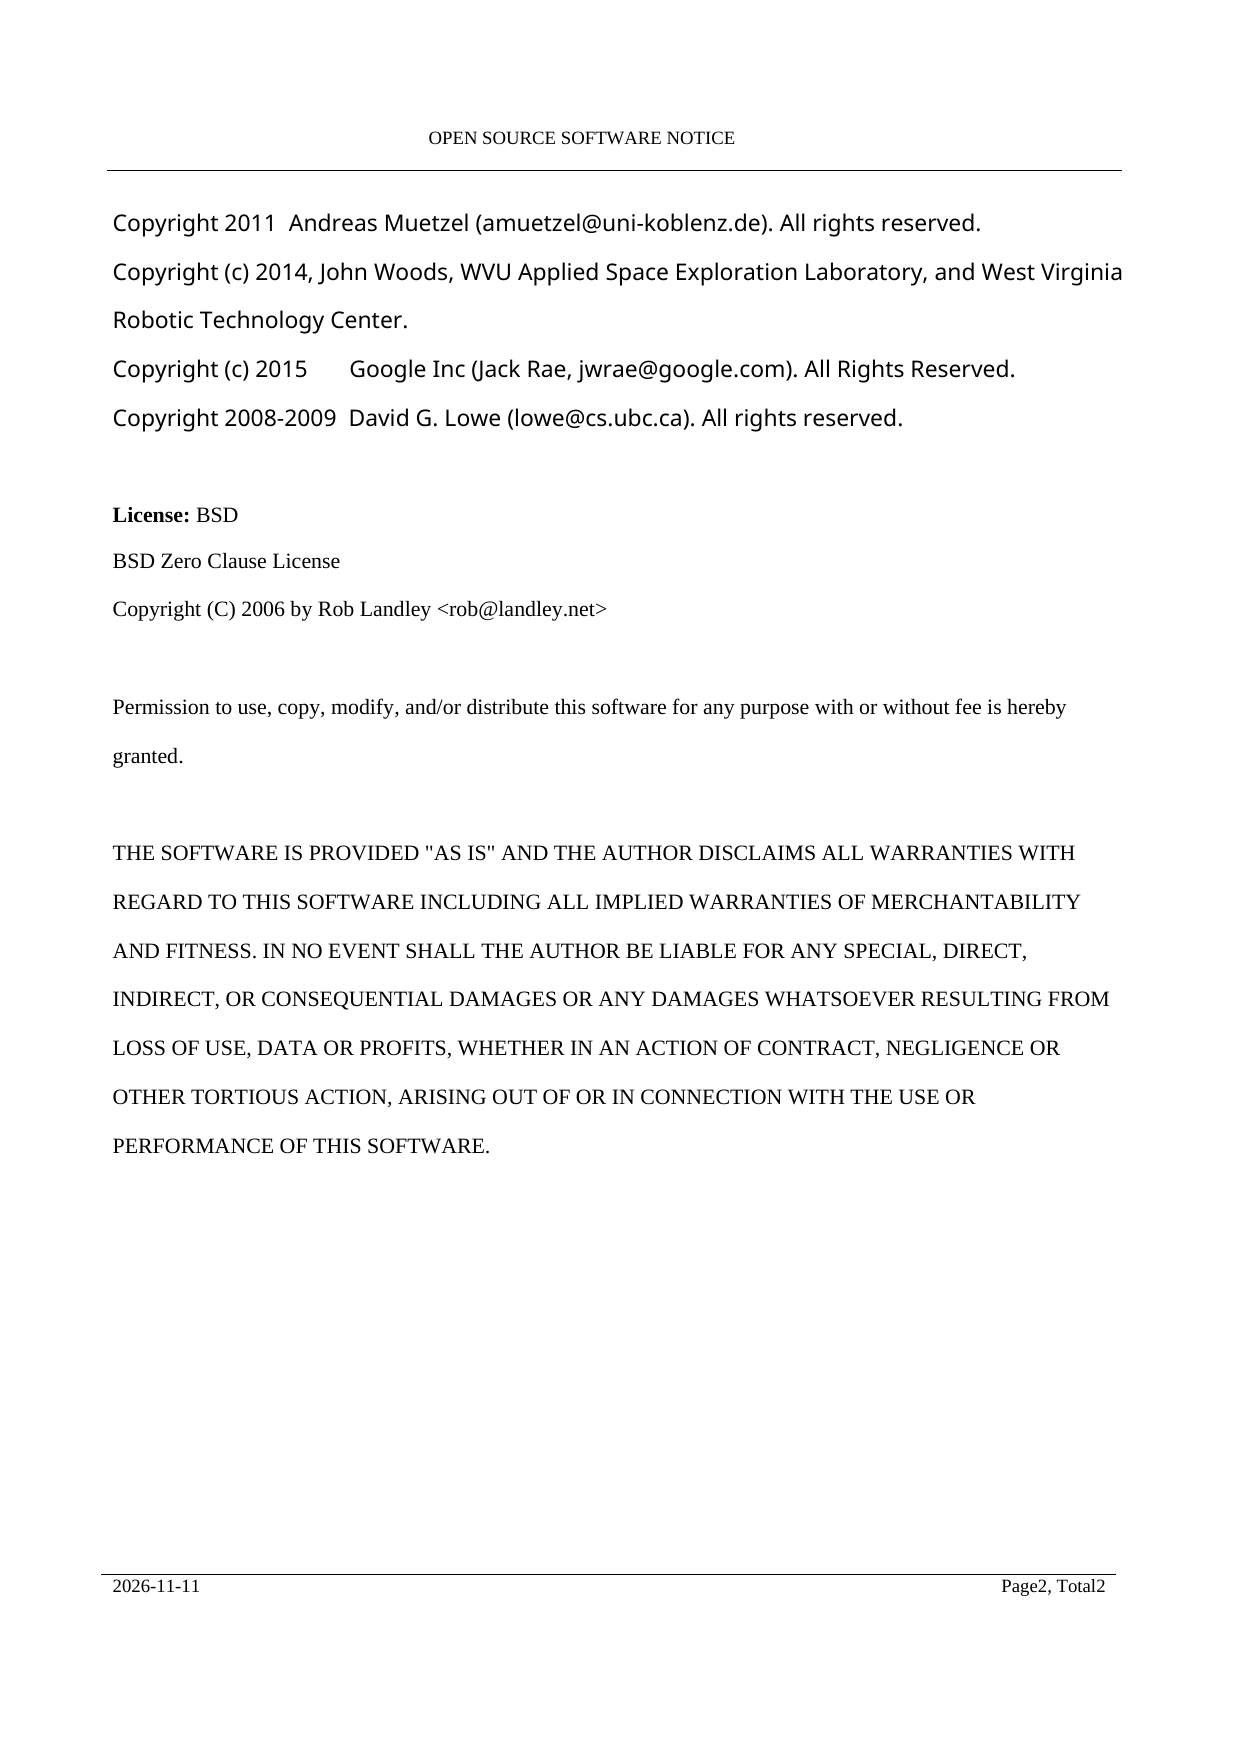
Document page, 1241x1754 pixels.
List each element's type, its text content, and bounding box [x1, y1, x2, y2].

text License: BSD [112, 499, 1128, 531]
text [112, 206, 1128, 483]
text BSD Zero Clause License Copyright (C) 2006 by Rob Landley <rob@landley.net> Permission to use, copy, modify, and/or distribute this software for any purpose with or without fee is hereby granted. THE SOFTWARE IS PROVIDED "AS IS" AND THE AUTHOR DISCLAIMS ALL WARRANTIES WITH REGARD TO THIS SOFTWARE INCLUDING ALL IMPLIED WARRANTIES OF MERCHANTABILITY AND FITNESS. IN NO EVENT SHALL THE AUTHOR BE LIABLE FOR ANY SPECIAL, DIRECT, INDIRECT, OR CONSEQUENTIAL DAMAGES OR ANY DAMAGES WHATSOEVER RESULTING FROM LOSS OF USE, DATA OR PROFITS, WHETHER IN AN ACTION OF CONTRACT, NEGLIGENCE OR OTHER TORTIOUS ACTION, ARISING OUT OF OR IN CONNECTION WITH THE USE OR PERFORMANCE OF THIS SOFTWARE. [112, 544, 1128, 1210]
